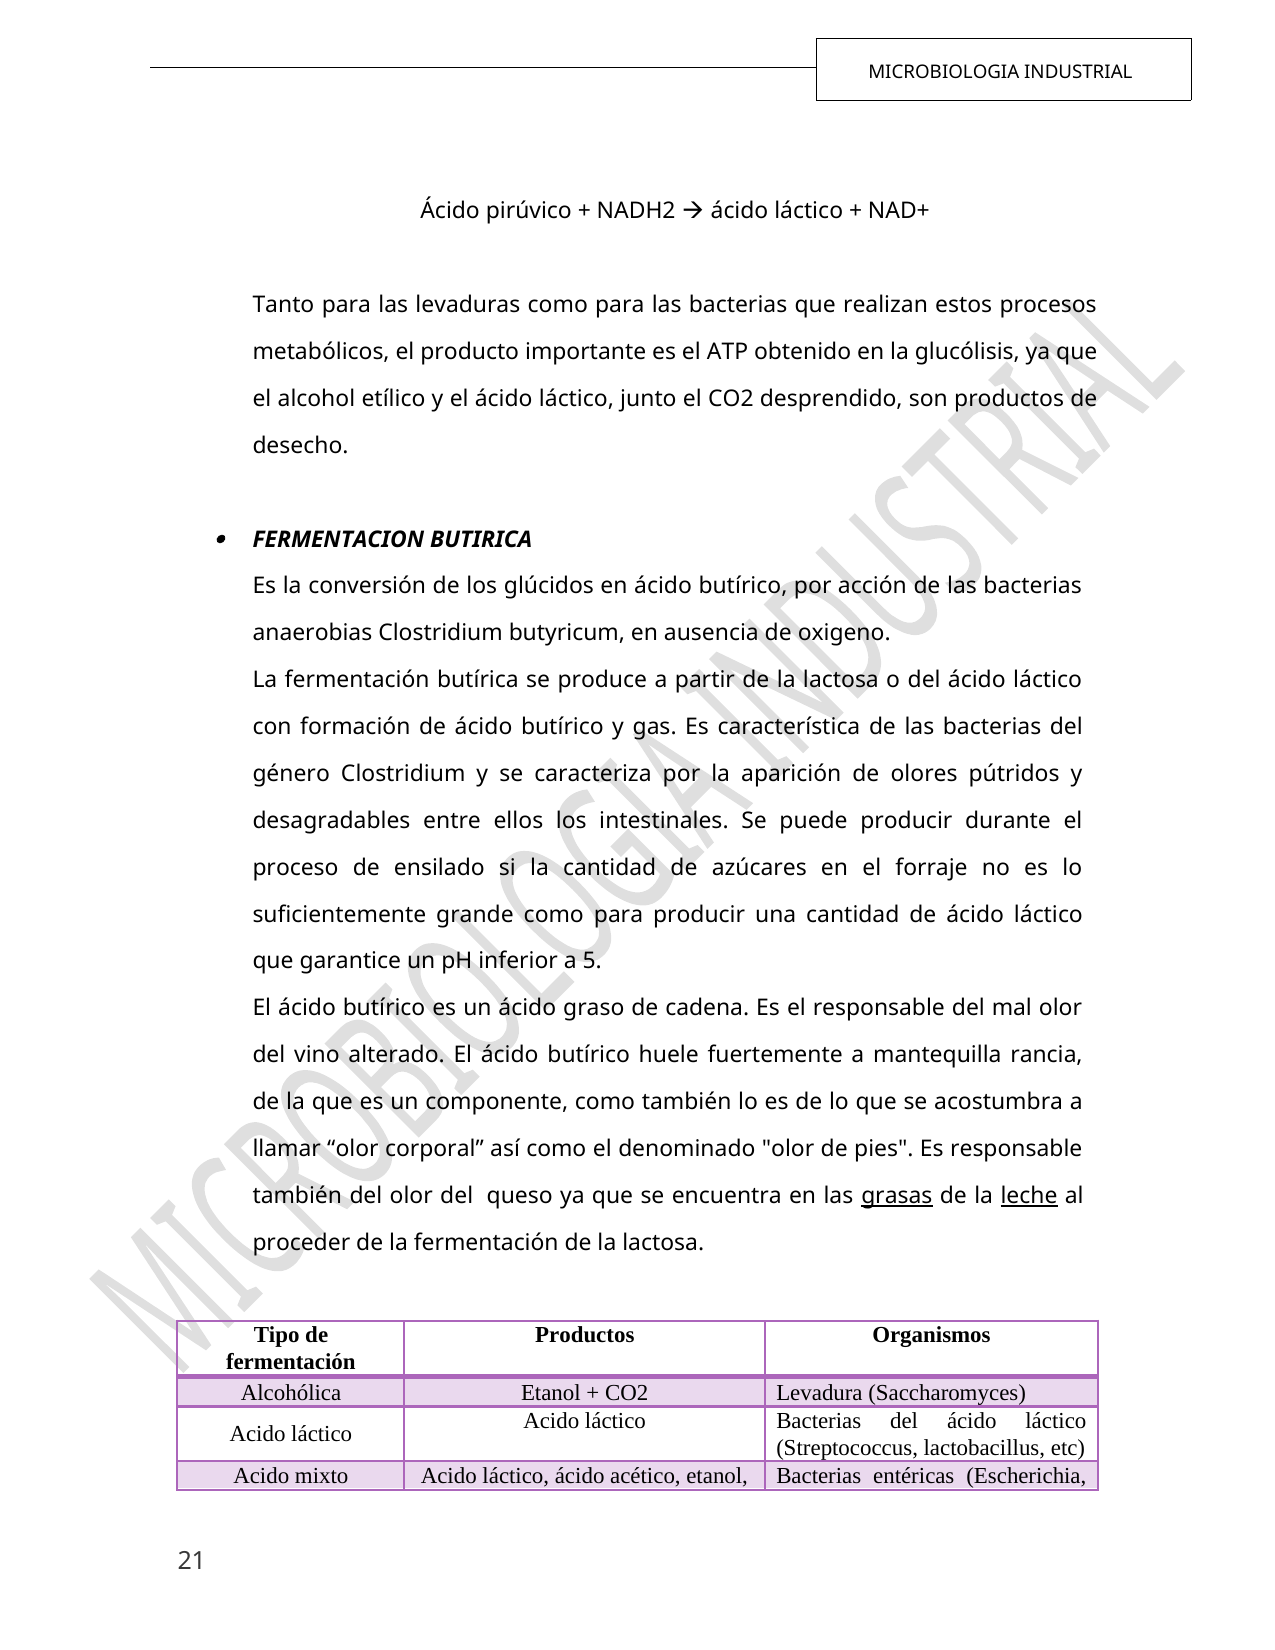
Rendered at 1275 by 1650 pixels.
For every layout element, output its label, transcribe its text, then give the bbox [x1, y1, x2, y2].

table_cell Alcohólica [178, 1379, 403, 1405]
table_cell Etanol + CO2 [405, 1379, 764, 1405]
table_header Organismos [766, 1322, 1097, 1374]
table_header Tipo de fermentación [178, 1322, 403, 1374]
table_cell Levadura (Saccharomyces) [766, 1379, 1097, 1405]
table_cell Acido láctico [178, 1408, 403, 1460]
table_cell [766, 1462, 1097, 1488]
table_header Productos [405, 1322, 764, 1374]
text Es la conversión de los glúcidos en ácido butírico, por acción de las bacterias anaerobias Clostridium butyricum, en ausencia de oxigeno. [252, 569, 1084, 648]
list FERMENTACION BUTIRICA [215, 523, 1098, 554]
table_cell Acido mixto [178, 1462, 403, 1488]
list Tanto para las levaduras como para las bacterias que realizan estos procesos metabólicos, el producto importante es el ATP obtenido en la glucólisis, ya que el alcohol etílico y el ácido láctico, junto el CO2 desprendido, son productos de desecho. [252, 288, 1098, 460]
table_cell Bacterias del ácido láctico (Streptococcus, lactobacillus, etc) [766, 1408, 1097, 1460]
text El ácido butírico es un ácido graso de cadena. Es el responsable del mal olor del vino alterado. El ácido butírico huele fuertemente a mantequilla rancia, de la que es un componente, como también lo es de lo que se acostumbra a llamar “olor corporal” así como el denominado "olor de pies". Es responsable también del olor del queso ya que se encuentra en las grasas de la leche al proceder de la fermentación de la lactosa. [252, 991, 1084, 1257]
list Ácido pirúvico + NADH2 ácido láctico + NAD+ [252, 194, 1098, 226]
text La fermentación butírica se produce a partir de la lactosa o del ácido láctico con formación de ácido butírico y gas. Es característica de las bacterias del género Clostridium y se caracteriza por la aparición de olores pútridos y desagradables entre ellos los intestinales. Se puede producir durante el proceso de ensilado si la cantidad de azúcares en el forraje no es lo suficientemente grande como para producir una cantidad de ácido láctico que garantice un pH inferior a 5. [252, 663, 1084, 976]
table_cell Acido láctico [405, 1408, 764, 1460]
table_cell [405, 1462, 764, 1488]
